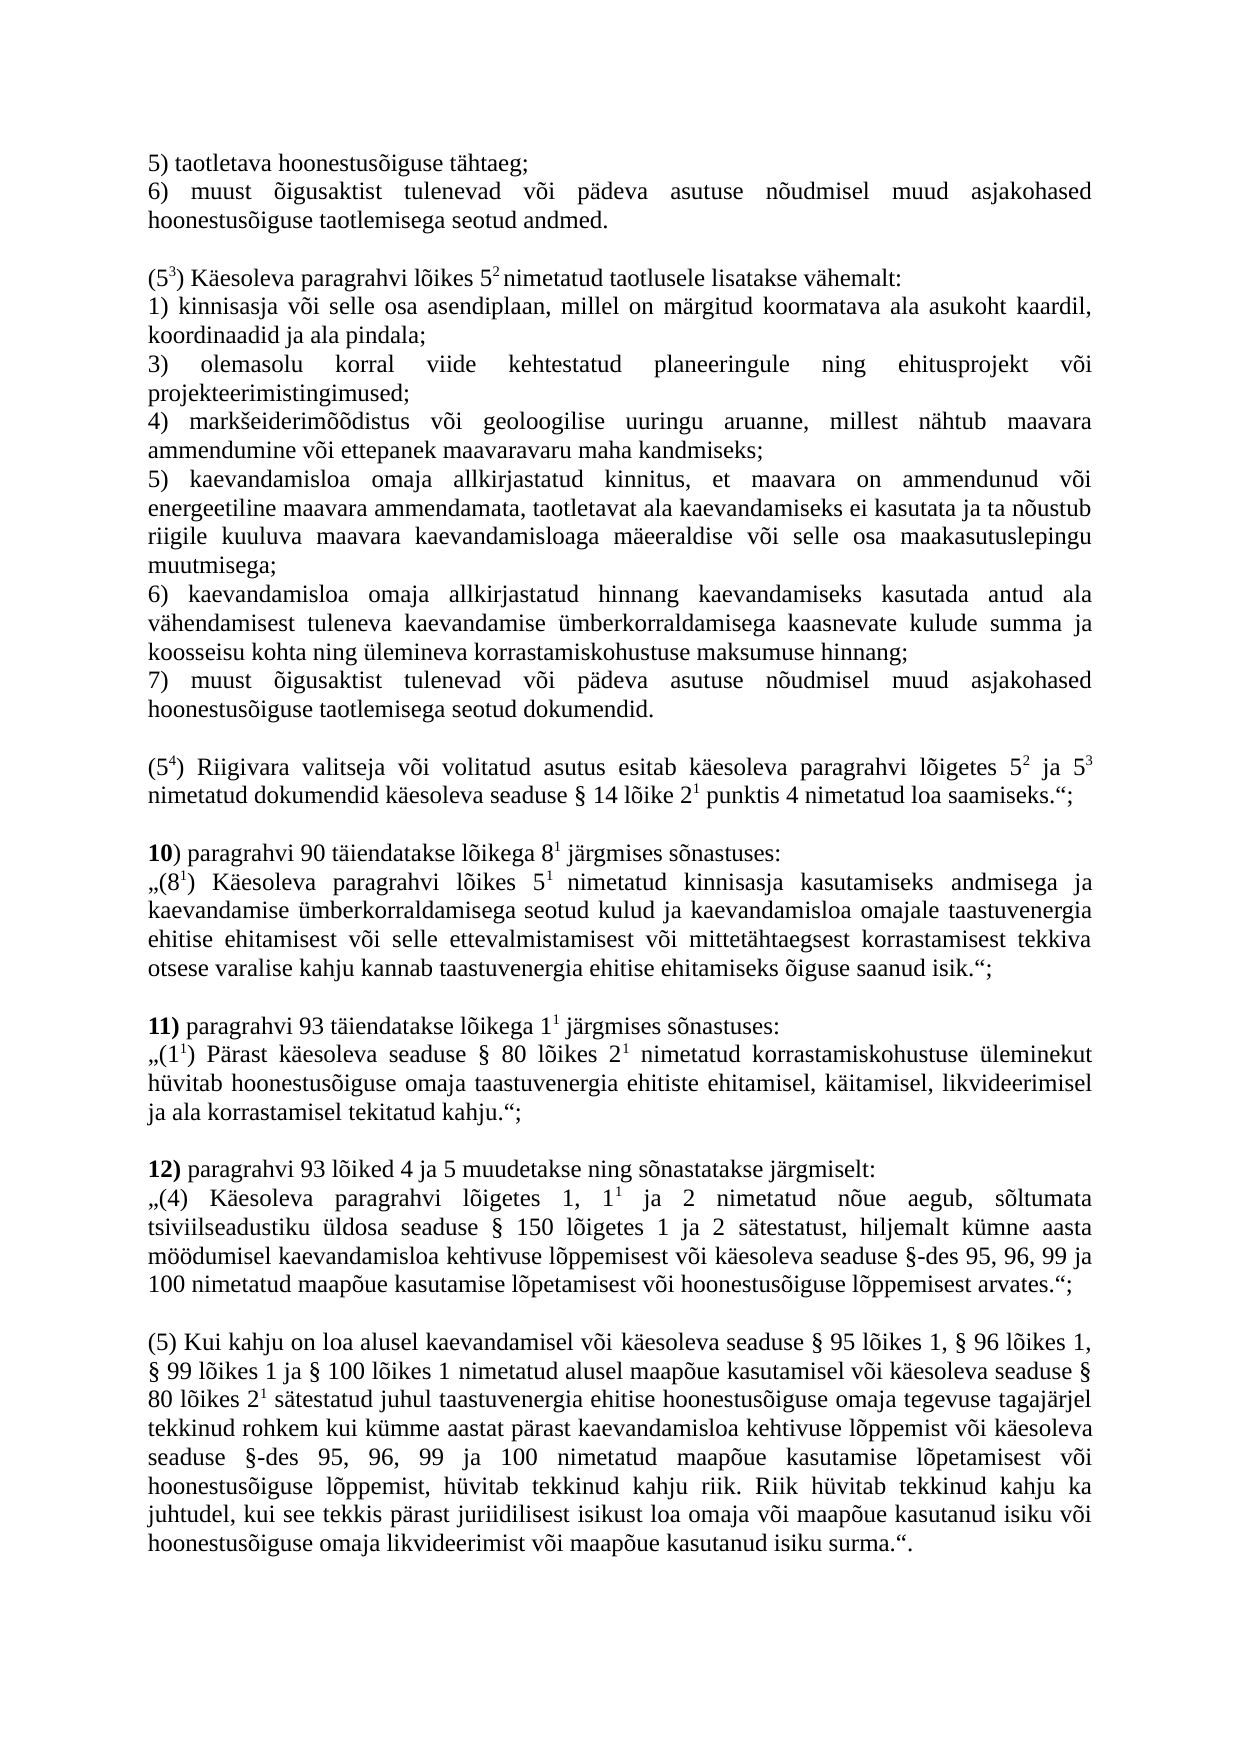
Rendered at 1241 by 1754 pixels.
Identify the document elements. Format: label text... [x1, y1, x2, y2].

text (5) Kui kahju on loa alusel kaevandamisel või käesoleva seaduse § 95 lõikes 1, § 96 lõikes 1, § 99 lõikes 1 ja § 100 lõikes 1 nimetatud alusel maapõue kasutamisel või käesoleva seaduse § 80 lõikes 21 sätestatud juhul taastuvenergia ehitise hoonestusõiguse omaja tegevuse tagajärjel tekkinud rohkem kui kümme aastat pärast kaevandamisloa kehtivuse lõppemist või käesoleva seaduse §-des 95, 96, 99 ja 100 nimetatud maapõue kasutamise lõpetamisest või hoonestusõiguse lõppemist, hüvitab tekkinud kahju riik. Riik hüvitab tekkinud kahju ka juhtudel, kui see tekkis pärast juriidilisest isikust loa omaja või maapõue kasutanud isiku või hoonestusõiguse omaja likvideerimist või maapõue kasutanud isiku surma.“. [148, 1327, 1093, 1557]
text 1) kinnisasja või selle osa asendiplaan, millel on märgitud koormatava ala asukoht kaardil, koordinaadid ja ala pindala; [148, 291, 1093, 349]
text 3) olemasolu korral viide kehtestatud planeeringule ning ehitusprojekt või projekteerimistingimused; [148, 349, 1093, 406]
text 6) kaevandamisloa omaja allkirjastatud hinnang kaevandamiseks kasutada antud ala vähendamisest tuleneva kaevandamise ümberkorraldamisega kaasnevate kulude summa ja koosseisu kohta ning ülemineva korrastamiskohustuse maksumuse hinnang; [148, 579, 1093, 665]
text (54) Riigivara valitseja või volitatud asutus esitab käesoleva paragrahvi lõigetes 52 ja 53 nimetatud dokumendid käesoleva seaduse § 14 lõike 21 punktis 4 nimetatud loa saamiseks.“; [148, 752, 1093, 809]
text „(11) Pärast käesoleva seaduse § 80 lõikes 21 nimetatud korrastamiskohustuse üleminekut hüvitab hoonestusõiguse omaja taastuvenergia ehitiste ehitamisel, käitamisel, likvideerimisel ja ala korrastamisel tekitatud kahju.“; [148, 1039, 1093, 1126]
text (53) Käesoleva paragrahvi lõikes 52 nimetatud taotlusele lisatakse vähemalt: [148, 263, 1093, 291]
text 12) paragrahvi 93 lõiked 4 ja 5 muudetakse ning sõnastatakse järgmiselt: [148, 1154, 1093, 1183]
text 11) paragrahvi 93 täiendatakse lõikega 11 järgmises sõnastuses: [148, 1011, 1093, 1039]
text 5) taotletava hoonestusõiguse tähtaeg; [148, 148, 1093, 176]
text 10) paragrahvi 90 täiendatakse lõikega 81 järgmises sõnastuses: [148, 838, 1093, 867]
text 5) kaevandamisloa omaja allkirjastatud kinnitus, et maavara on ammendunud või energeetiline maavara ammendamata, taotletavat ala kaevandamiseks ei kasutata ja ta nõustub riigile kuuluva maavara kaevandamisloaga mäeeraldise või selle osa maakasutuslepingu muutmisega; [148, 464, 1093, 579]
text 6) muust õigusaktist tulenevad või pädeva asutuse nõudmisel muud asjakohased hoonestusõiguse taotlemisega seotud andmed. [148, 176, 1093, 234]
text 4) markšeiderimõõdistus või geoloogilise uuringu aruanne, millest nähtub maavara ammendumine või ettepanek maavaravaru maha kandmiseks; [148, 406, 1093, 464]
text „(4) Käesoleva paragrahvi lõigetes 1, 11 ja 2 nimetatud nõue aegub, sõltumata tsiviilseadustiku üldosa seaduse § 150 lõigetes 1 ja 2 sätestatust, hiljemalt kümne aasta möödumisel kaevandamisloa kehtivuse lõppemisest või käesoleva seaduse §-des 95, 96, 99 ja 100 nimetatud maapõue kasutamise lõpetamisest või hoonestusõiguse lõppemisest arvates.“; [148, 1183, 1093, 1298]
text „(81) Käesoleva paragrahvi lõikes 51 nimetatud kinnisasja kasutamiseks andmisega ja kaevandamise ümberkorraldamisega seotud kulud ja kaevandamisloa omajale taastuvenergia ehitise ehitamisest või selle ettevalmistamisest või mittetähtaegsest korrastamisest tekkiva otsese varalise kahju kannab taastuvenergia ehitise ehitamiseks õiguse saanud isik.“; [148, 867, 1093, 982]
text 7) muust õigusaktist tulenevad või pädeva asutuse nõudmisel muud asjakohased hoonestusõiguse taotlemisega seotud dokumendid. [148, 665, 1093, 723]
